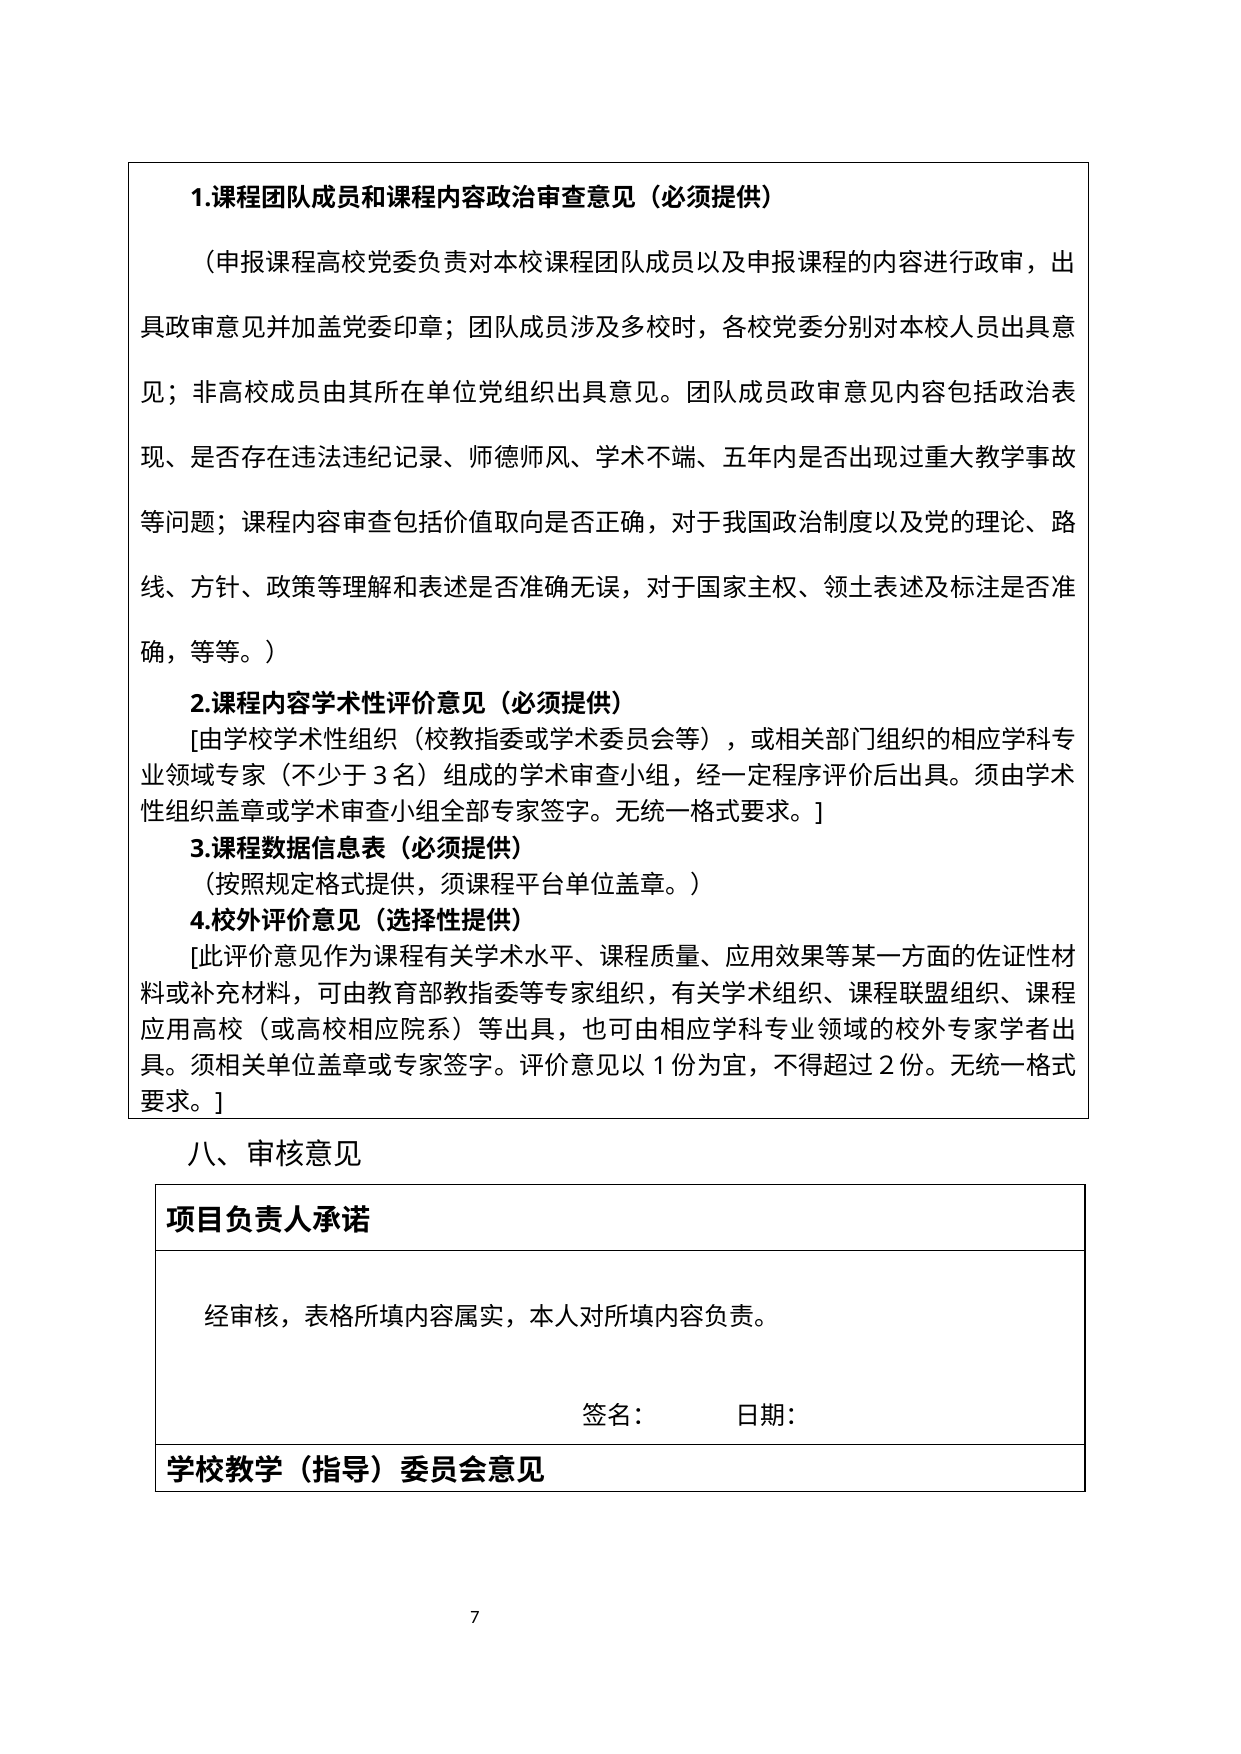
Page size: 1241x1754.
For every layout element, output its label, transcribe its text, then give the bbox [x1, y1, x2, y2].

table_cell 经审核，表格所填内容属实，本人对所填内容负责。 签名： 日期： [156, 1251, 1084, 1444]
text 八、审核意见 [187, 1119, 1053, 1184]
table_cell 学校教学（指导）委员会意见 [156, 1445, 1084, 1491]
table_header 1.课程团队成员和课程内容政治审查意见（必须提供） （申报课程高校党委负责对本校课程团队成员以及申报课程的内容进行政审，出具政审意见并加盖党委印章；团队成员涉及多校时，各校党委分别对本校人员出具意见；非高校成员由其所在单位党组织出具意见。团队成员政审意见内容包括政治表现、是否存在违法违纪记录、师德师风、学术不端、五年内是否出现过重大教学事故等问题；课程内容审查包括价值取向是否正确，对于我国政治制度以及党的理论、路线、方针、政策等理解和表述是否准确无误，对于国家主权、领土表述及标注是否准确，等等。） 2.课程内容学术性评价意见（必须提供） [由学校学术性组织（校教指委或学术委员会等），或相关部门组织的相应学科专业领域专家（不少于3名）组成的学术审查小组，经一定程序评价后出具。须由学术性组织盖章或学术审查小组全部专家签字。无统一格式要求。] 3.课程数据信息表（必须提供） （按照规定格式提供，须课程平台单位盖章。） 4.校外评价意见（选择性提供） [此评价意见作为课程有关学术水平、课程质量、应用效果等某一方面的佐证性材料或补充材料，可由教育部教指委等专家组织，有关学术组织、课程联盟组织、课程应用高校（或高校相应院系）等出具，也可由相应学科专业领域的校外专家学者出具。须相关单位盖章或专家签字。评价意见以1份为宜，不得超过２份。无统一格式要求。] [129, 163, 1088, 1118]
table_header 项目负责人承诺 [156, 1185, 1084, 1250]
